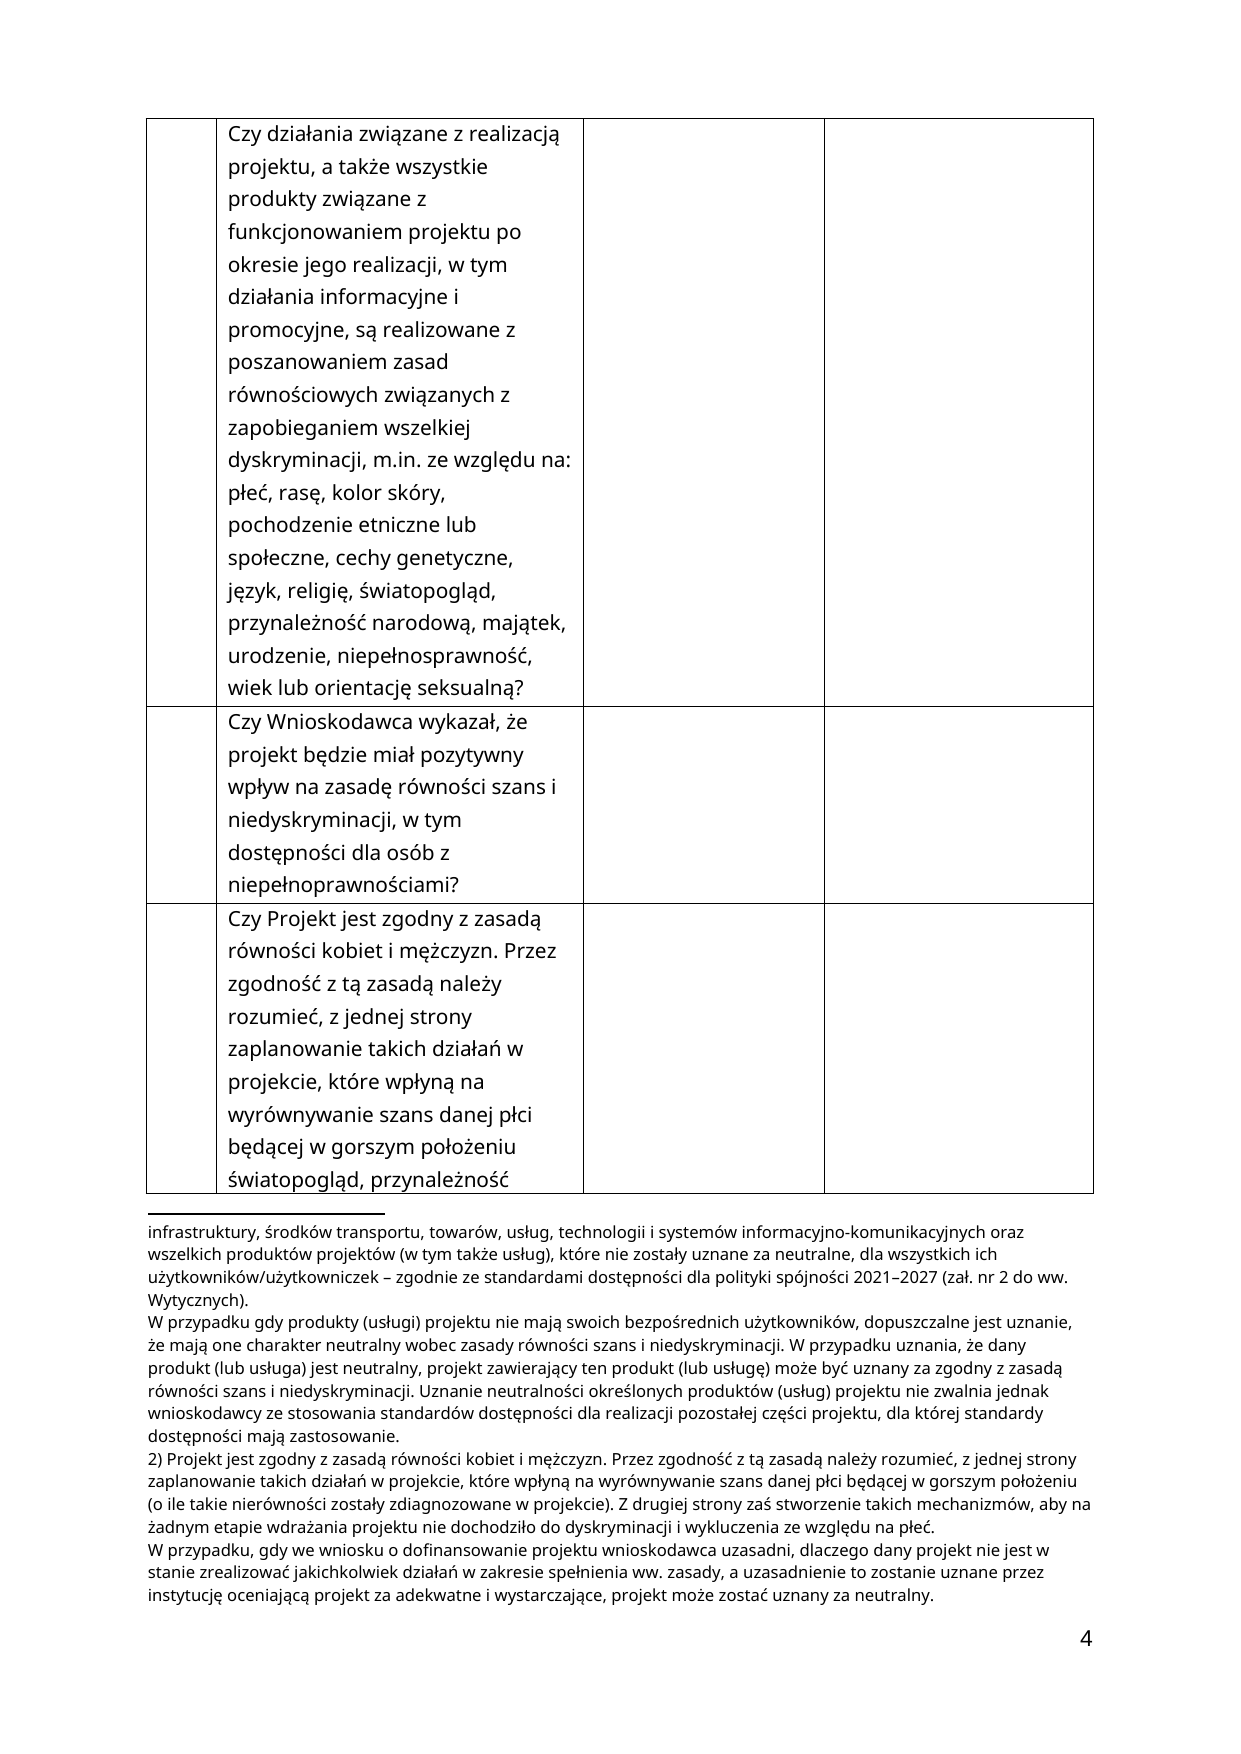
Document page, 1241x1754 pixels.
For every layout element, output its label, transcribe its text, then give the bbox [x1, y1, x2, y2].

table_cell Czy działania związane z realizacją projektu, a także wszystkie produkty związane z funkcjonowaniem projektu po okresie jego realizacji, w tym działania informacyjne i promocyjne, są realizowane z poszanowaniem zasad równościowych związanych z zapobieganiem wszelkiej dyskryminacji, m.in. ze względu na: płeć, rasę, kolor skóry, pochodzenie etniczne lub społeczne, cechy genetyczne, język, religię, światopogląd, przynależność narodową, majątek, urodzenie, niepełnosprawność, wiek lub orientację seksualną? [217, 119, 583, 706]
table_cell [147, 119, 216, 706]
table_cell [825, 119, 1093, 706]
table_cell [584, 119, 824, 706]
table_cell [584, 904, 824, 1193]
table_cell [825, 707, 1093, 903]
table_cell Czy Wnioskodawca wykazał, że projekt będzie miał pozytywny wpływ na zasadę równości szans i niedyskryminacji, w tym dostępności dla osób z niepełnoprawnościami? [217, 707, 583, 903]
table_cell Czy Projekt jest zgodny z zasadą równości kobiet i mężczyzn. Przez zgodność z tą zasadą należy rozumieć, z jednej strony zaplanowanie takich działań w projekcie, które wpłyną na wyrównywanie szans danej płci będącej w gorszym położeniu światopogląd, przynależność narodową, majątek, urodzenie, niepełnosprawność, wiek lub orientację seksualną? [217, 904, 583, 1193]
table_cell [825, 904, 1093, 1193]
table_cell [584, 707, 824, 903]
table_cell [147, 904, 216, 1193]
table_cell [147, 707, 216, 903]
